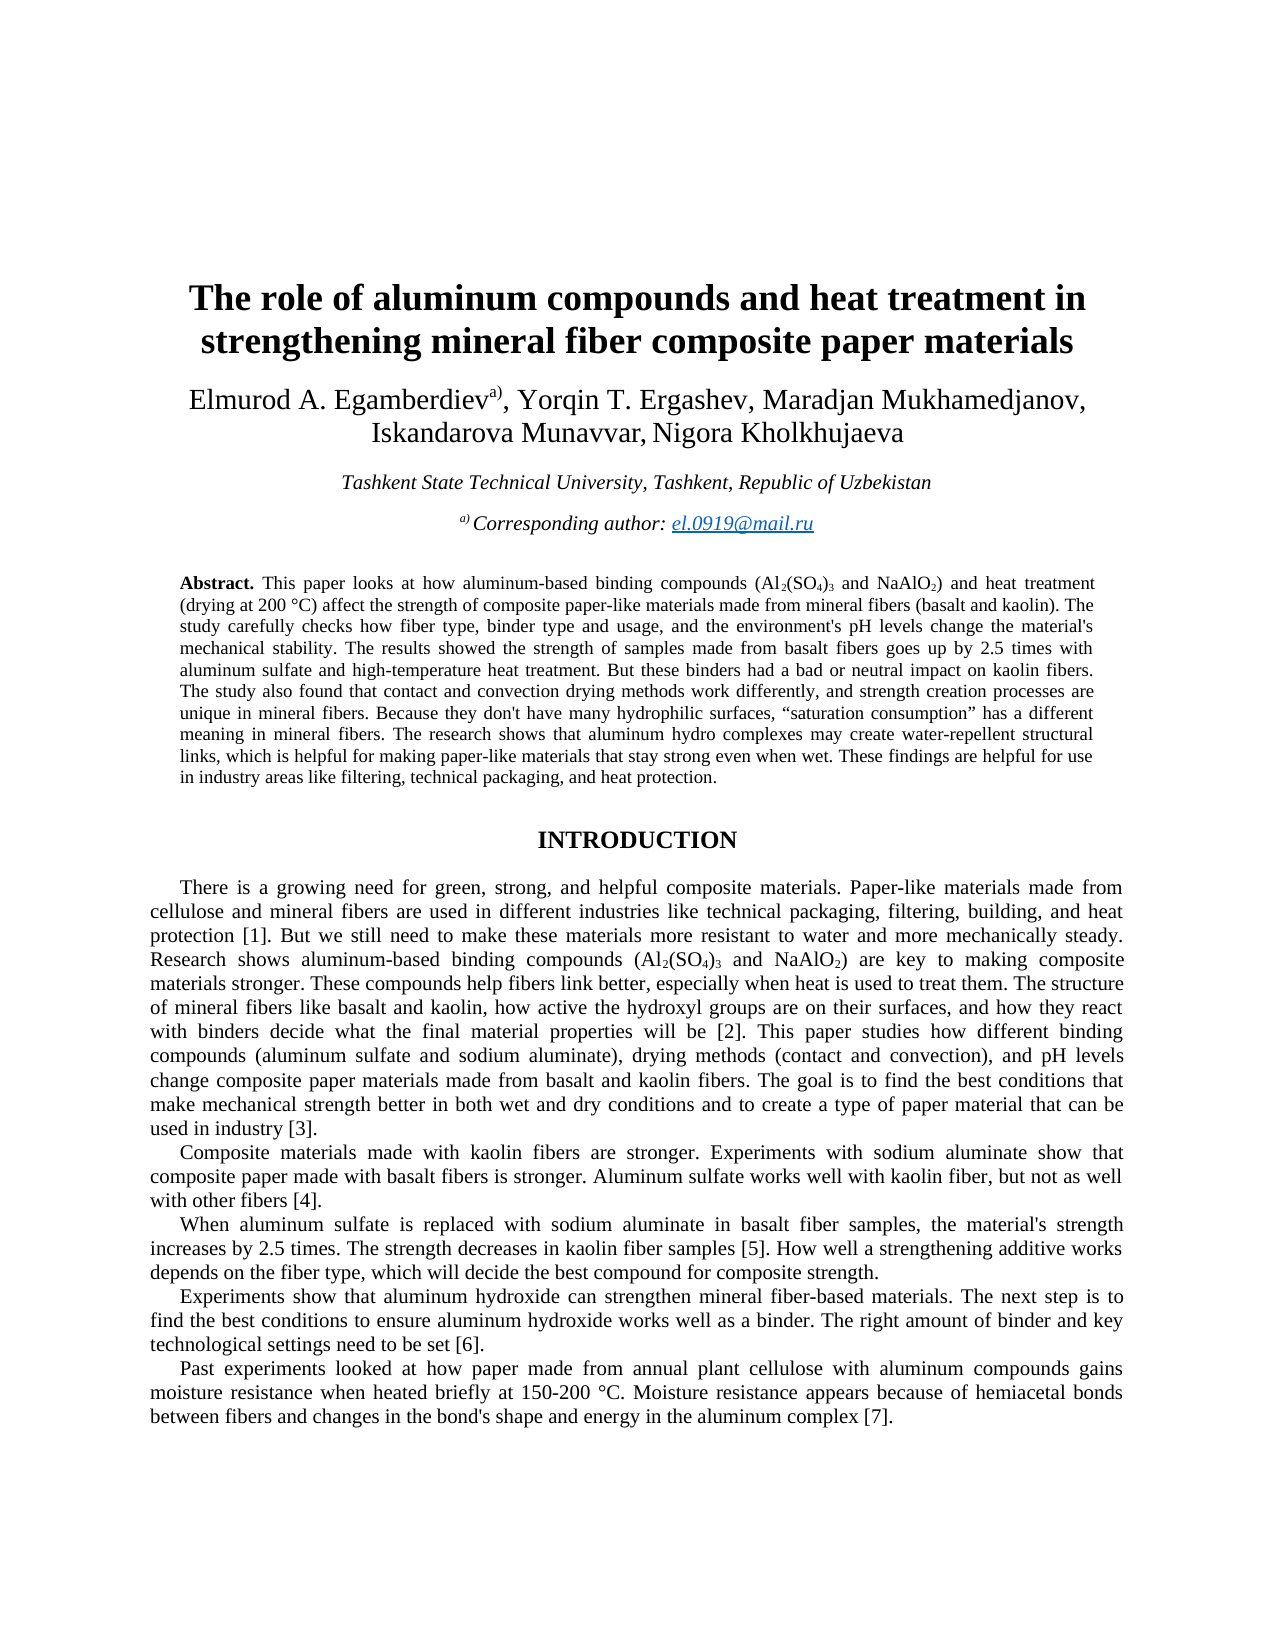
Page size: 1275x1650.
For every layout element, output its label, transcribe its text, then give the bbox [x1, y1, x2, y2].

text INTRODUCTION [150, 825, 1125, 854]
text When aluminum sulfate is replaced with sodium aluminate in basalt fiber samples, the material's strength increases by 2.5 times. The strength decreases in kaolin fiber samples [5]. How well a strengthening additive works depends on the fiber type, which will decide the best compound for composite strength. [150, 1212, 1125, 1284]
text Past experiments looked at how paper made from annual plant cellulose with aluminum compounds gains moisture resistance when heated briefly at 150-200 °C. Moisture resistance appears because of hemiacetal bonds between fibers and changes in the bond's shape and energy in the aluminum complex [7]. [150, 1356, 1125, 1428]
text There is a growing need for green, strong, and helpful composite materials. Paper-like materials made from cellulose and mineral fibers are used in different industries like technical packaging, filtering, building, and heat protection [1]. But we still need to make these materials more resistant to water and more mechanically steady. Research shows aluminum-based binding compounds (Al2(SO4)3 and NaAlO2) are key to making composite materials stronger. These compounds help fibers link better, especially when heat is used to treat them. The structure of mineral fibers like basalt and kaolin, how active the hydroxyl groups are on their surfaces, and how they react with binders decide what the final material properties will be [2]. This paper studies how different binding compounds (aluminum sulfate and sodium aluminate), drying methods (contact and convection), and pH levels change composite paper materials made from basalt and kaolin fibers. The goal is to find the best conditions that make mechanical strength better in both wet and dry conditions and to create a type of paper material that can be used in industry [3]. [150, 875, 1125, 1140]
text The role of aluminum compounds and heat treatment in strengthening mineral fiber composite paper materials [150, 275, 1125, 361]
text Composite materials made with kaolin fibers are stronger. Experiments with sodium aluminate show that composite paper made with basalt fibers is stronger. Aluminum sulfate works well with kaolin fiber, but not as well with other fibers [4]. [150, 1140, 1125, 1212]
text Experiments show that aluminum hydroxide can strengthen mineral fiber-based materials. The next step is to find the best conditions to ensure aluminum hydroxide works well as a binder. The right amount of binder and key technological settings need to be set [6]. [150, 1284, 1125, 1356]
list Elmurod A. Egamberdieva), Yorqin T. Ergashev, Maradjan Mukhamedjanov, Iskandarova Munavvar, Nigora Kholkhujaeva [150, 382, 1125, 449]
text Abstract. This paper looks at how aluminum-based binding compounds (Al2(SO4)3 and NaAlO2) and heat treatment (drying at 200 °C) affect the strength of composite paper-like materials made from mineral fibers (basalt and kaolin). The study carefully checks how fiber type, binder type and usage, and the environment's pH levels change the material's mechanical stability. The results showed the strength of samples made from basalt fibers goes up by 2.5 times with aluminum sulfate and high-temperature heat treatment. But these binders had a bad or neutral impact on kaolin fibers. The study also found that contact and convection drying methods work differently, and strength creation processes are unique in mineral fibers. Because they don't have many hydrophilic surfaces, “saturation consumption” has a different meaning in mineral fibers. The research shows that aluminum hydro complexes may create water-repellent structural links, which is helpful for making paper-like materials that stay strong even when wet. These findings are helpful for use in industry areas like filtering, technical packaging, and heat protection. [179, 572, 1095, 788]
text Tashkent State Technical University, Tashkent, Republic of Uzbekistan [150, 470, 1125, 494]
text a) Corresponding author: el.0919@mail.ru [150, 511, 1125, 535]
